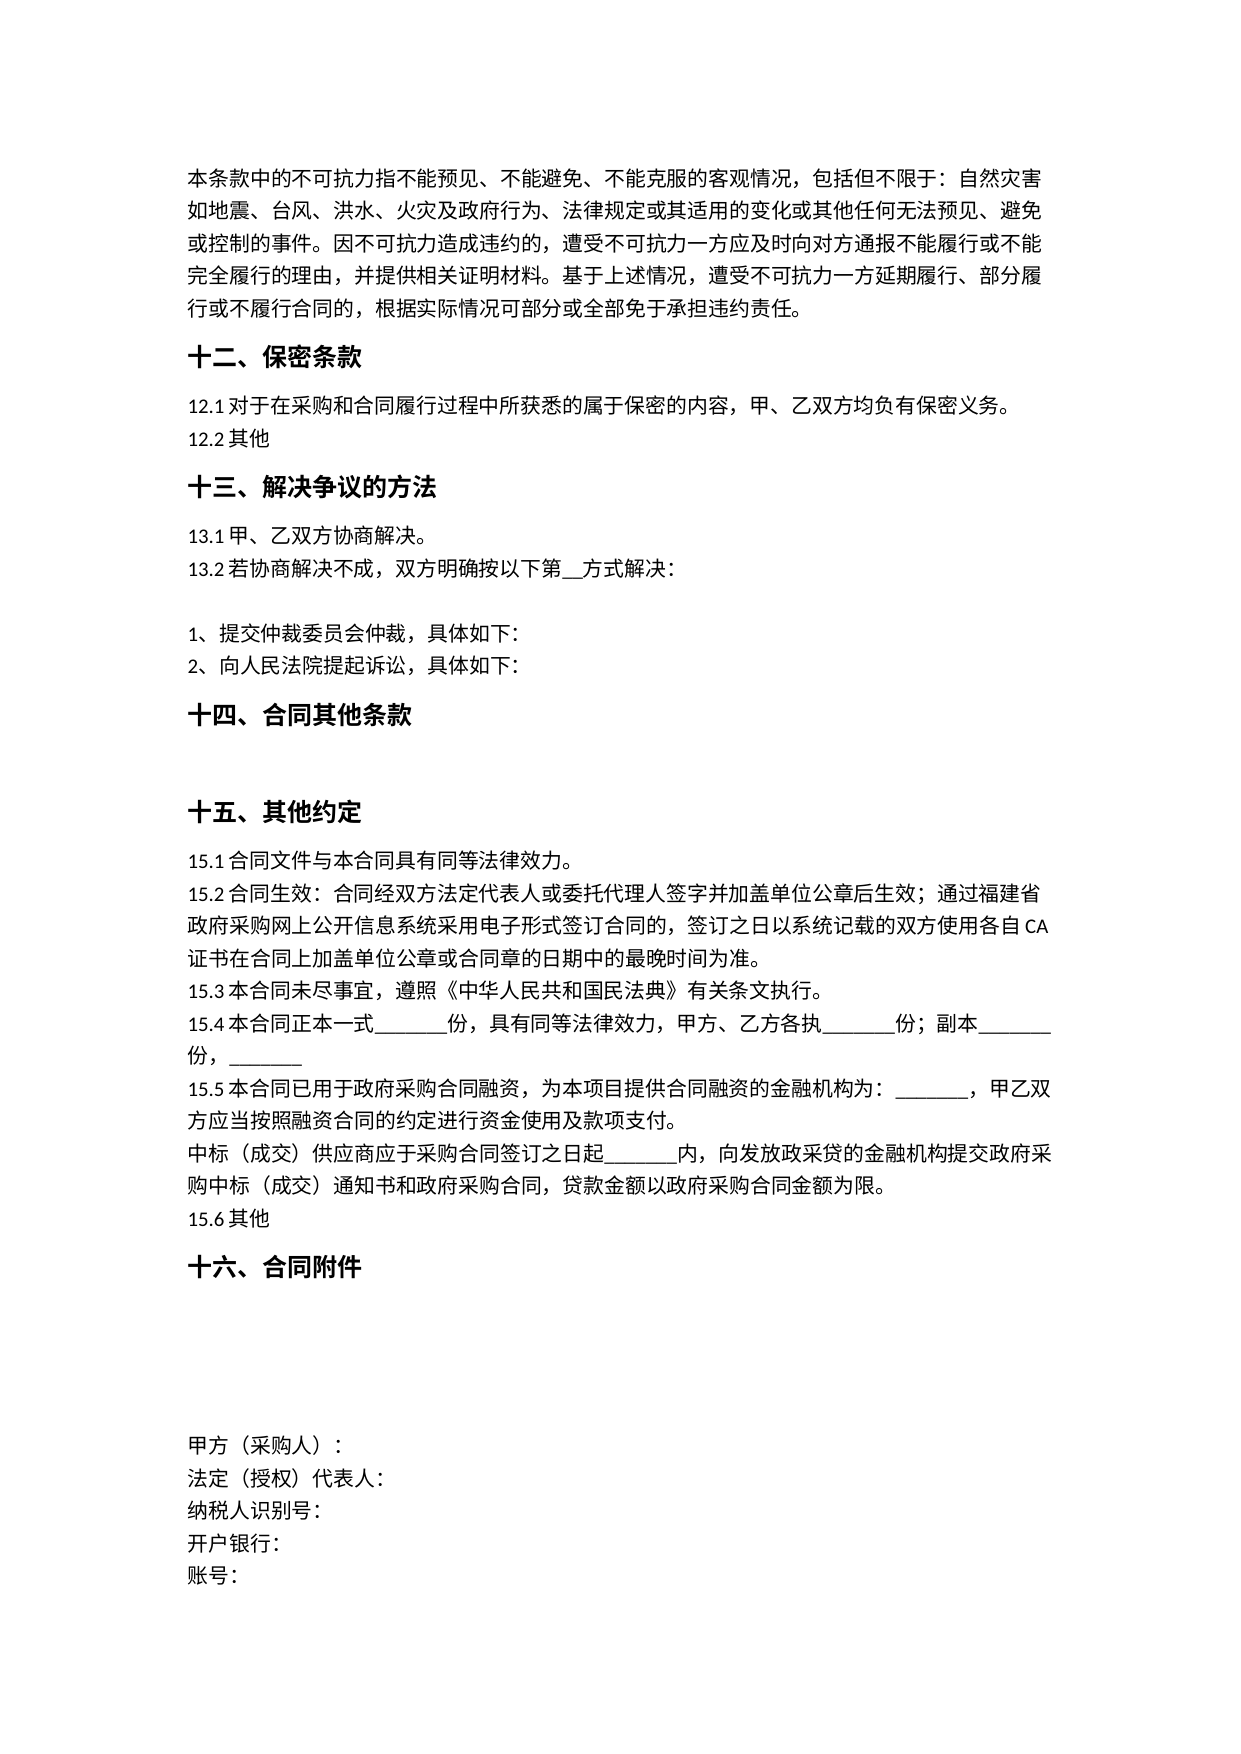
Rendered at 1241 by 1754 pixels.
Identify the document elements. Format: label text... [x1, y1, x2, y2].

text 15.4本合同正本一式_______份，具有同等法律效力，甲方、乙方各执_______份；副本_______份，_______ [187, 1007, 1053, 1072]
text 开户银行： [187, 1527, 1053, 1559]
text 13.1甲、乙双方协商解决。 [187, 519, 1053, 552]
text 15.3本合同未尽事宜，遵照《中华人民共和国民法典》有关条文执行。 [187, 974, 1053, 1007]
text 中标（成交）供应商应于采购合同签订之日起_______内，向发放政采贷的金融机构提交政府采购中标（成交）通知书和政府采购合同，贷款金额以政府采购合同金额为限。 [187, 1137, 1053, 1202]
text 12.1对于在采购和合同履行过程中所获悉的属于保密的内容，甲、乙双方均负有保密义务。 [187, 389, 1053, 422]
text 十三、解决争议的方法 [187, 454, 1053, 519]
text 法定（授权）代表人： [187, 1462, 1053, 1494]
text 15.5本合同已用于政府采购合同融资，为本项目提供合同融资的金融机构为：_______，甲乙双方应当按照融资合同的约定进行资金使用及款项支付。 [187, 1072, 1053, 1137]
text 15.6其他 [187, 1202, 1053, 1234]
text 十六、合同附件 [187, 1234, 1053, 1364]
text 13.2若协商解决不成，双方明确按以下第__方式解决： [187, 552, 1053, 584]
text 十二、保密条款 [187, 324, 1053, 389]
text 1、提交仲裁委员会仲裁，具体如下： [187, 617, 1053, 649]
text 账号： [187, 1559, 1053, 1592]
text 十五、其他约定 [187, 779, 1053, 844]
text 15.1合同文件与本合同具有同等法律效力。 [187, 844, 1053, 877]
text 纳税人识别号： [187, 1494, 1053, 1527]
text 甲方（采购人）： [187, 1429, 1053, 1462]
text 12.2其他 [187, 422, 1053, 454]
text 十四、合同其他条款 [187, 682, 1053, 779]
text 本条款中的不可抗力指不能预见、不能避免、不能克服的客观情况，包括但不限于：自然灾害如地震、台风、洪水、火灾及政府行为、法律规定或其适用的变化或其他任何无法预见、避免或控制的事件。因不可抗力造成违约的，遭受不可抗力一方应及时向对方通报不能履行或不能完全履行的理由，并提供相关证明材料。基于上述情况，遭受不可抗力一方延期履行、部分履行或不履行合同的，根据实际情况可部分或全部免于承担违约责任。 [187, 162, 1053, 324]
text 2、向人民法院提起诉讼，具体如下： [187, 649, 1053, 682]
text 15.2合同生效：合同经双方法定代表人或委托代理人签字并加盖单位公章后生效；通过福建省政府采购网上公开信息系统采用电子形式签订合同的，签订之日以系统记载的双方使用各自CA证书在合同上加盖单位公章或合同章的日期中的最晚时间为准。 [187, 877, 1053, 974]
